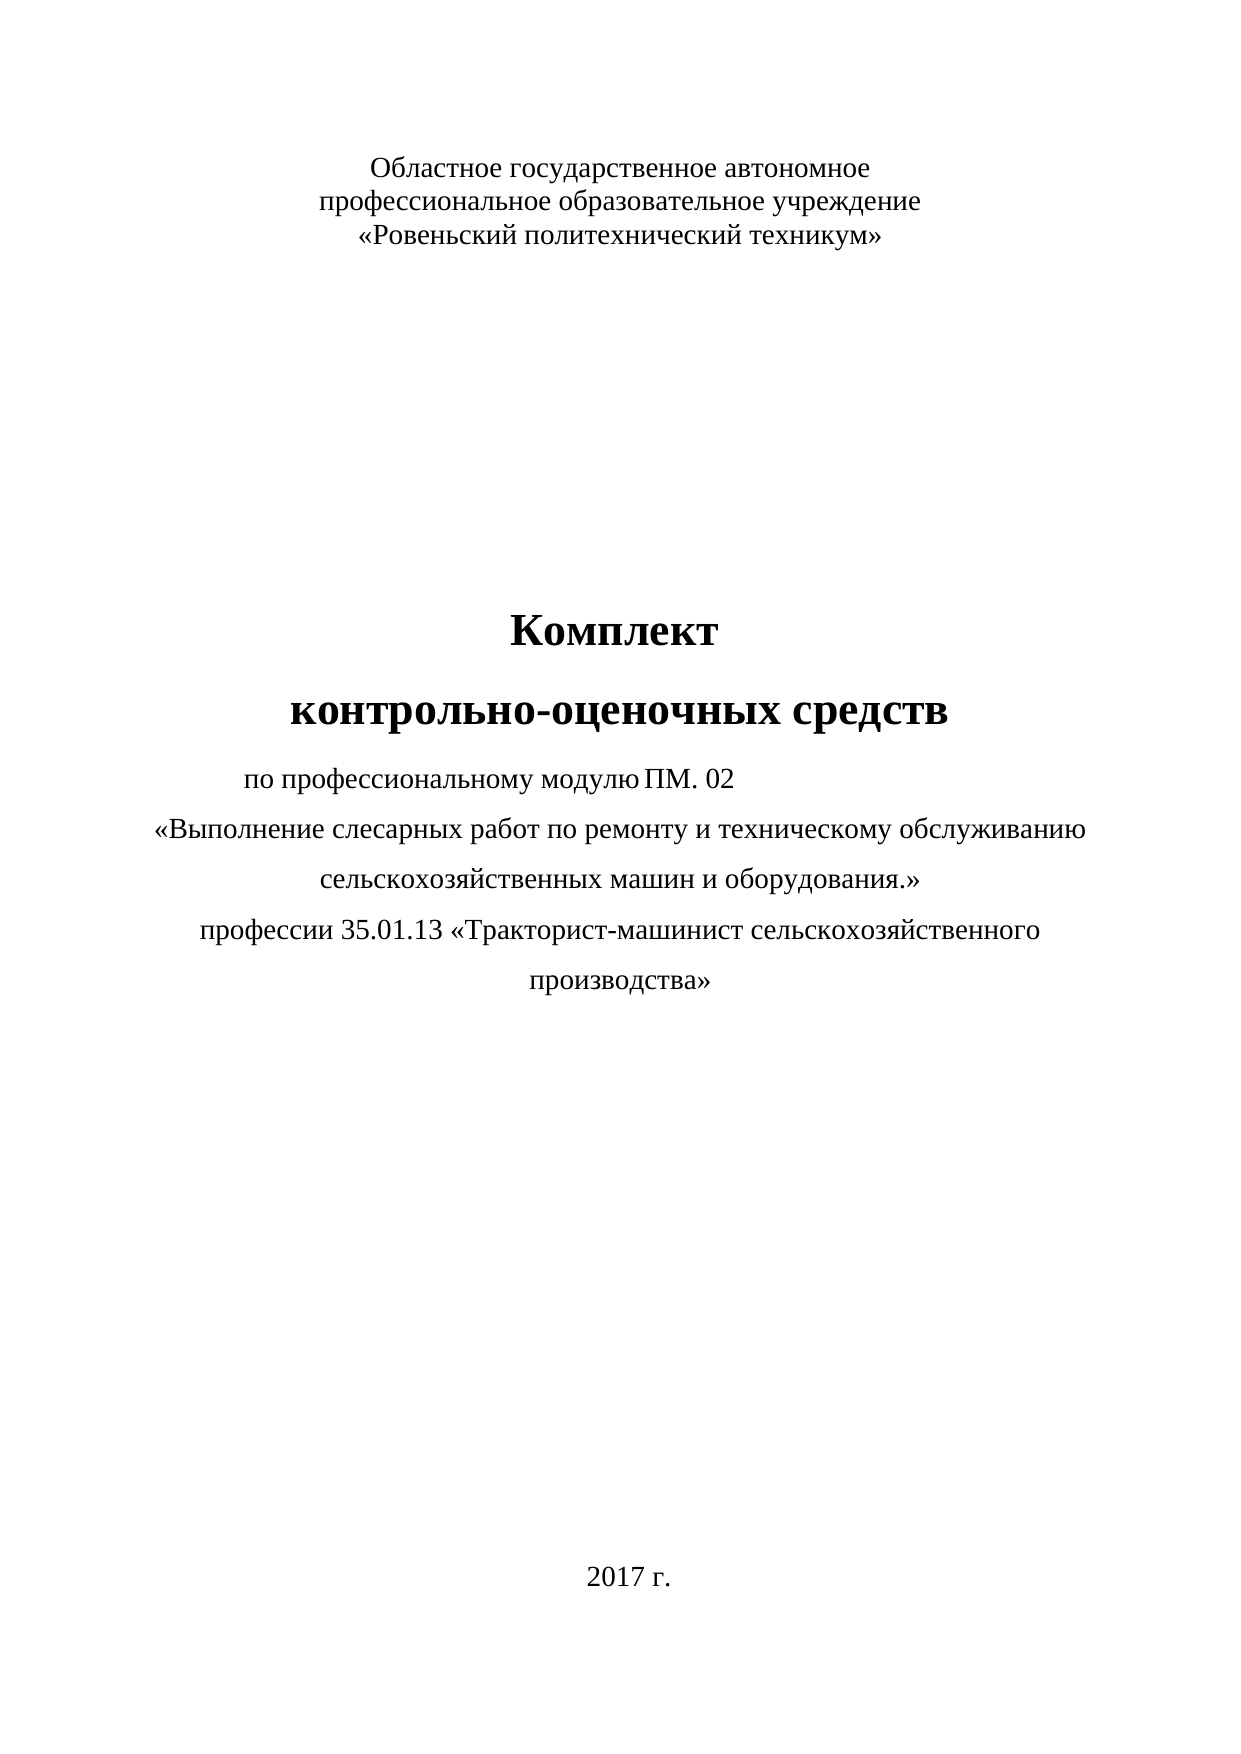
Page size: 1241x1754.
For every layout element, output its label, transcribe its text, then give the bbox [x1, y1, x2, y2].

text 2017 г. [112, 1559, 1128, 1592]
text профессии 35.01.13 «Тракторист-машинист сельскохозяйственного производства» [112, 912, 1128, 996]
text контрольно-оценочных средств [112, 682, 1128, 734]
text Областное государственное автономное профессиональное образовательное учреждение «Ровеньский политехнический техникум» [112, 150, 1128, 251]
text по профессиональному модулю ПМ. 02 [112, 761, 1128, 794]
text Комплект [112, 603, 1128, 656]
text «Выполнение слесарных работ по ремонту и техническому обслуживанию сельскохозяйственных машин и оборудования.» [112, 811, 1128, 895]
